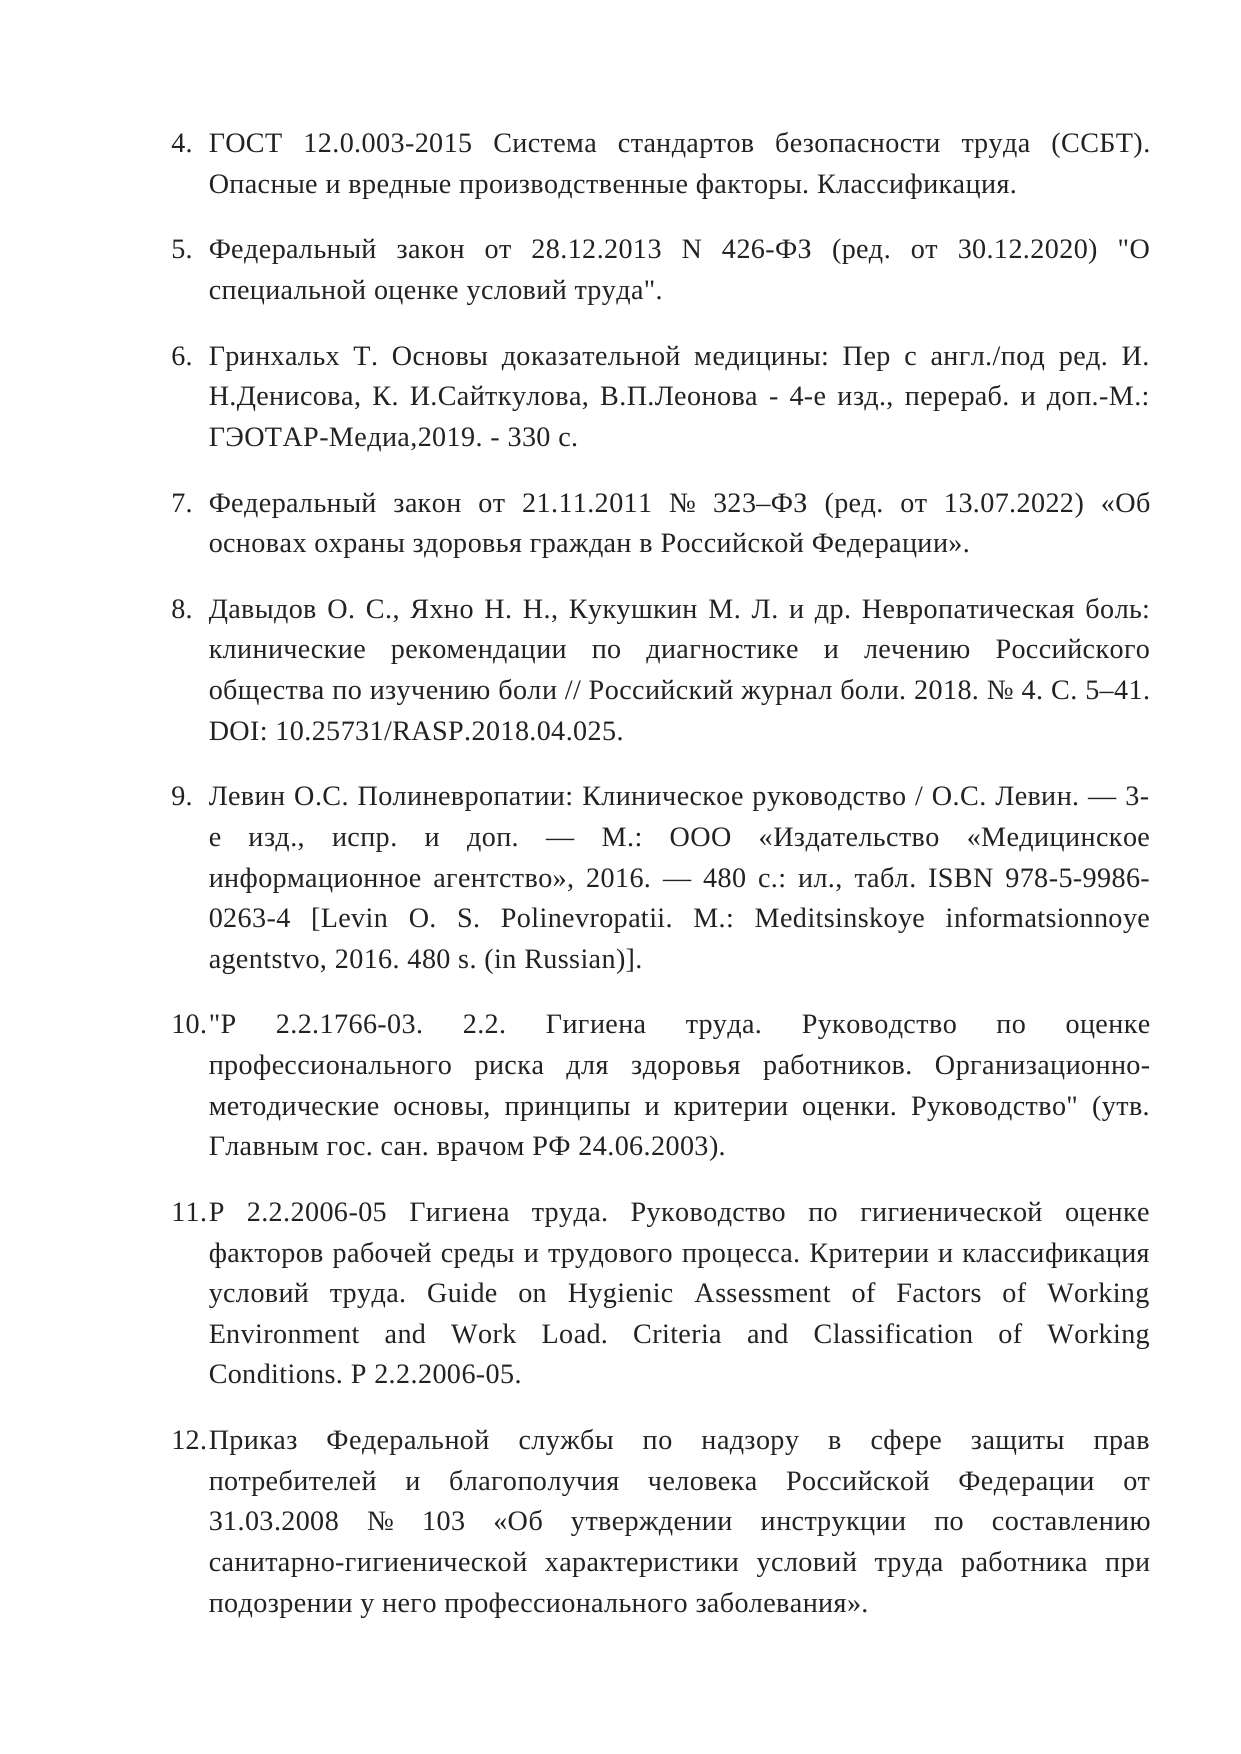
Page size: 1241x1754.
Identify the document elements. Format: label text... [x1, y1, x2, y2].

list Р 2.2.2006-05 Гигиена труда. Руководство по гигиенической оценке факторов рабочей среды и трудового процесса. Критерии и классификация условий труда. Guide on Hygienic Assessment of Factors of Working Environment and Work Load. Criteria and Classification of Working Conditions. P 2.2.2006-05. [171, 1187, 1152, 1390]
list Левин О.С. Полиневропатии: Клиническое руководство / О.С. Левин. — 3-е изд., испр. и доп. — М.: ООО «Издательство «Медицинское информационное агентство», 2016. — 480 с.: ил., табл. ISBN 978-5-9986-0263-4 [Levin O. S. Polinevropatii. M.: Meditsinskoye informatsionnoye agentstvo, 2016. 480 s. (in Russian)]. [171, 771, 1152, 974]
list Федеральный закон от 28.12.2013 N 426-ФЗ (ред. от 30.12.2020) "О специальной оценке условий труда". [171, 224, 1152, 306]
list ГОСТ 12.0.003-2015 Система стандартов безопасности труда (ССБТ). Опасные и вредные производственные факторы. Классификация. [171, 118, 1152, 199]
list Федеральный закон от 21.11.2011 № 323–ФЗ (ред. от 13.07.2022) «Об основах охраны здоровья граждан в Российской Федерации». [171, 477, 1152, 559]
list Приказ Федеральной службы по надзору в сфере защиты прав потребителей и благополучия человека Российской Федерации от 31.03.2008 № 103 «Об утверждении инструкции по составлению санитарно-гигиенической характеристики условий труда работника при подозрении у него профессионального заболевания». [171, 1415, 1152, 1618]
list Гринхальх Т. Основы доказательной медицины: Пер с англ./под ред. И. Н.Денисова, К. И.Сайткулова, В.П.Леонова - 4-е изд., перераб. и доп.-М.: ГЭОТАР-Медиа,2019. - 330 с. [171, 331, 1152, 452]
list "Р 2.2.1766-03. 2.2. Гигиена труда. Руководство по оценке профессионального риска для здоровья работников. Организационно-методические основы, принципы и критерии оценки. Руководство" (утв. Главным гос. сан. врачом РФ 24.06.2003). [171, 999, 1152, 1162]
list Давыдов О. С., Яхно Н. Н., Кукушкин М. Л. и др. Невропатическая боль: клинические рекомендации по диагностике и лечению Российского общества по изучению боли // Российский журнал боли. 2018. № 4. С. 5–41. DOI: 10.25731/RASP.2018.04.025. [171, 584, 1152, 746]
